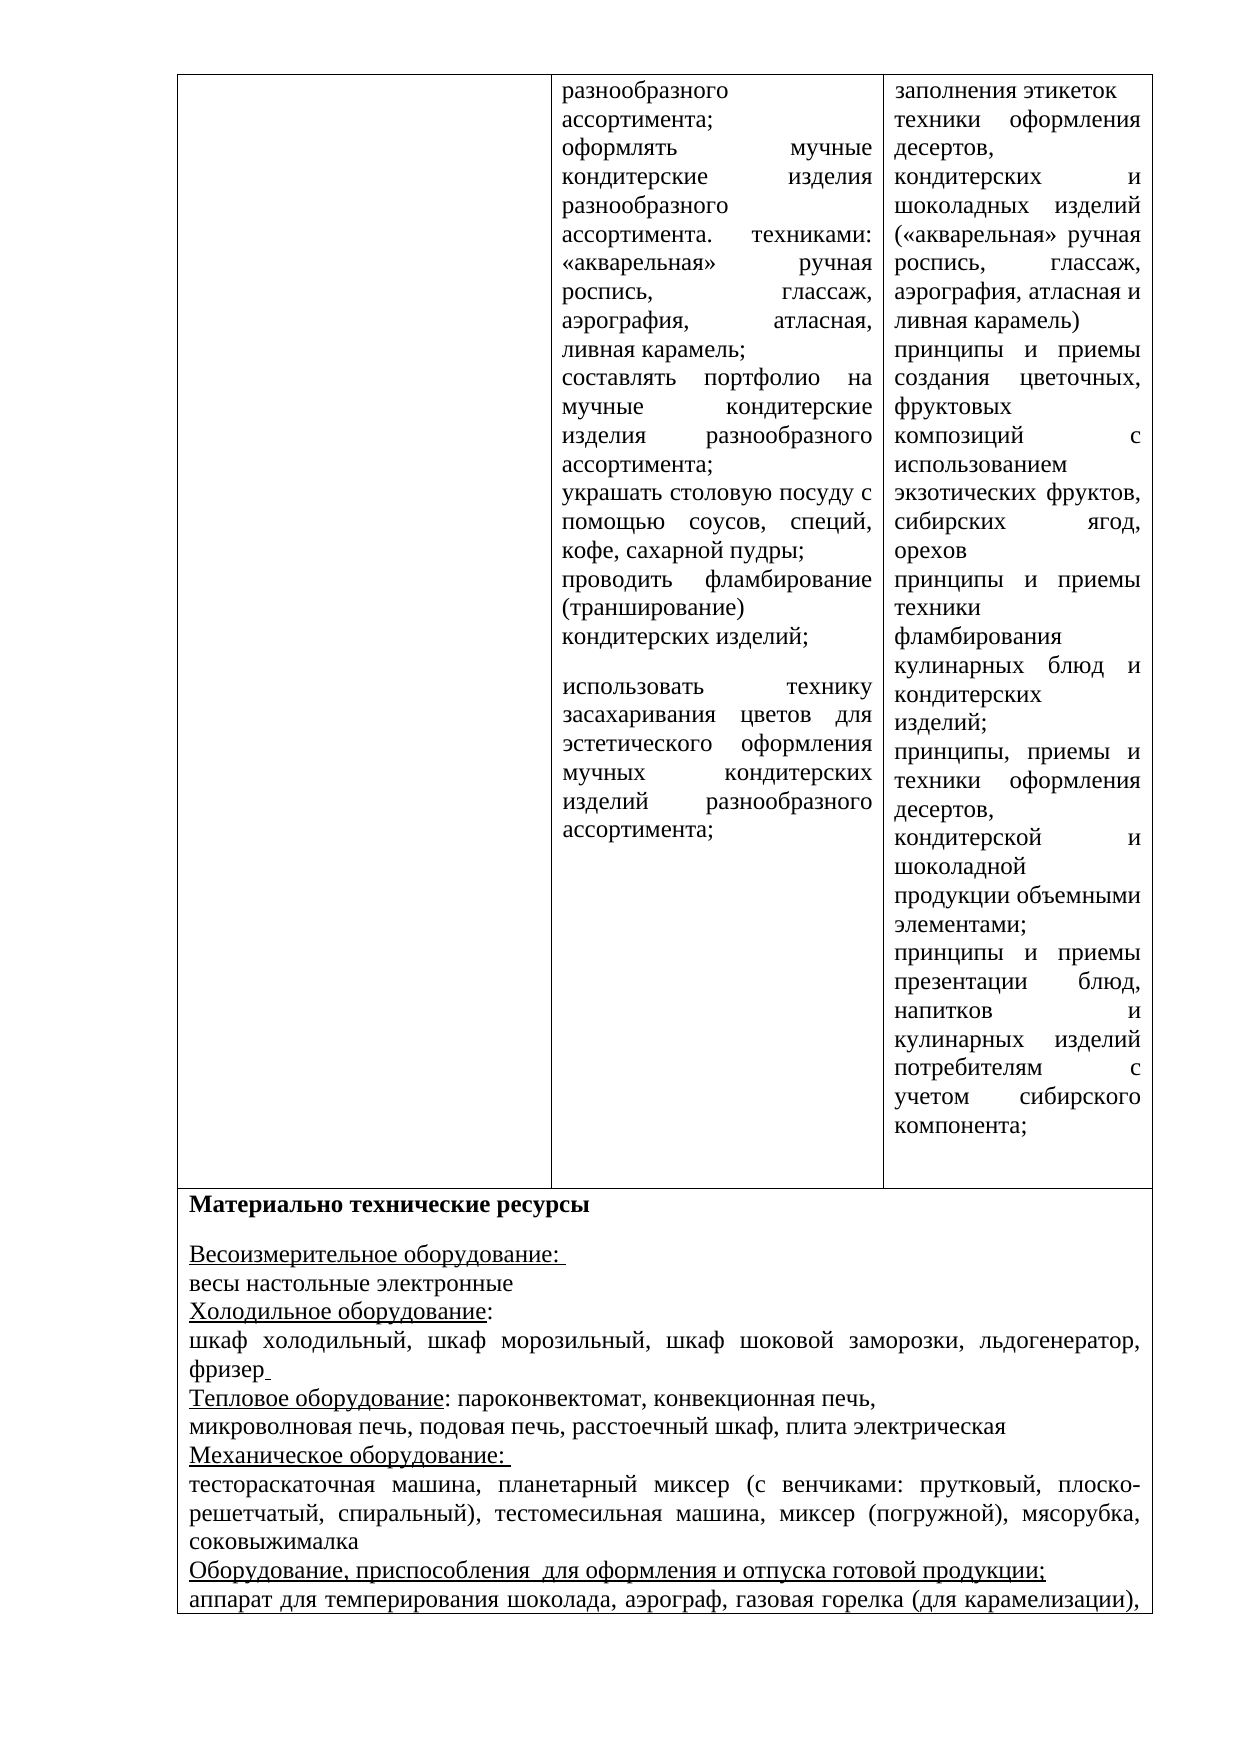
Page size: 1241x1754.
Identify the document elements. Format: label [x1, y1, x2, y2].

table_cell [552, 75, 883, 1188]
table_cell [884, 75, 1152, 1188]
table_cell [178, 1189, 1152, 1613]
table_cell [178, 75, 551, 1188]
